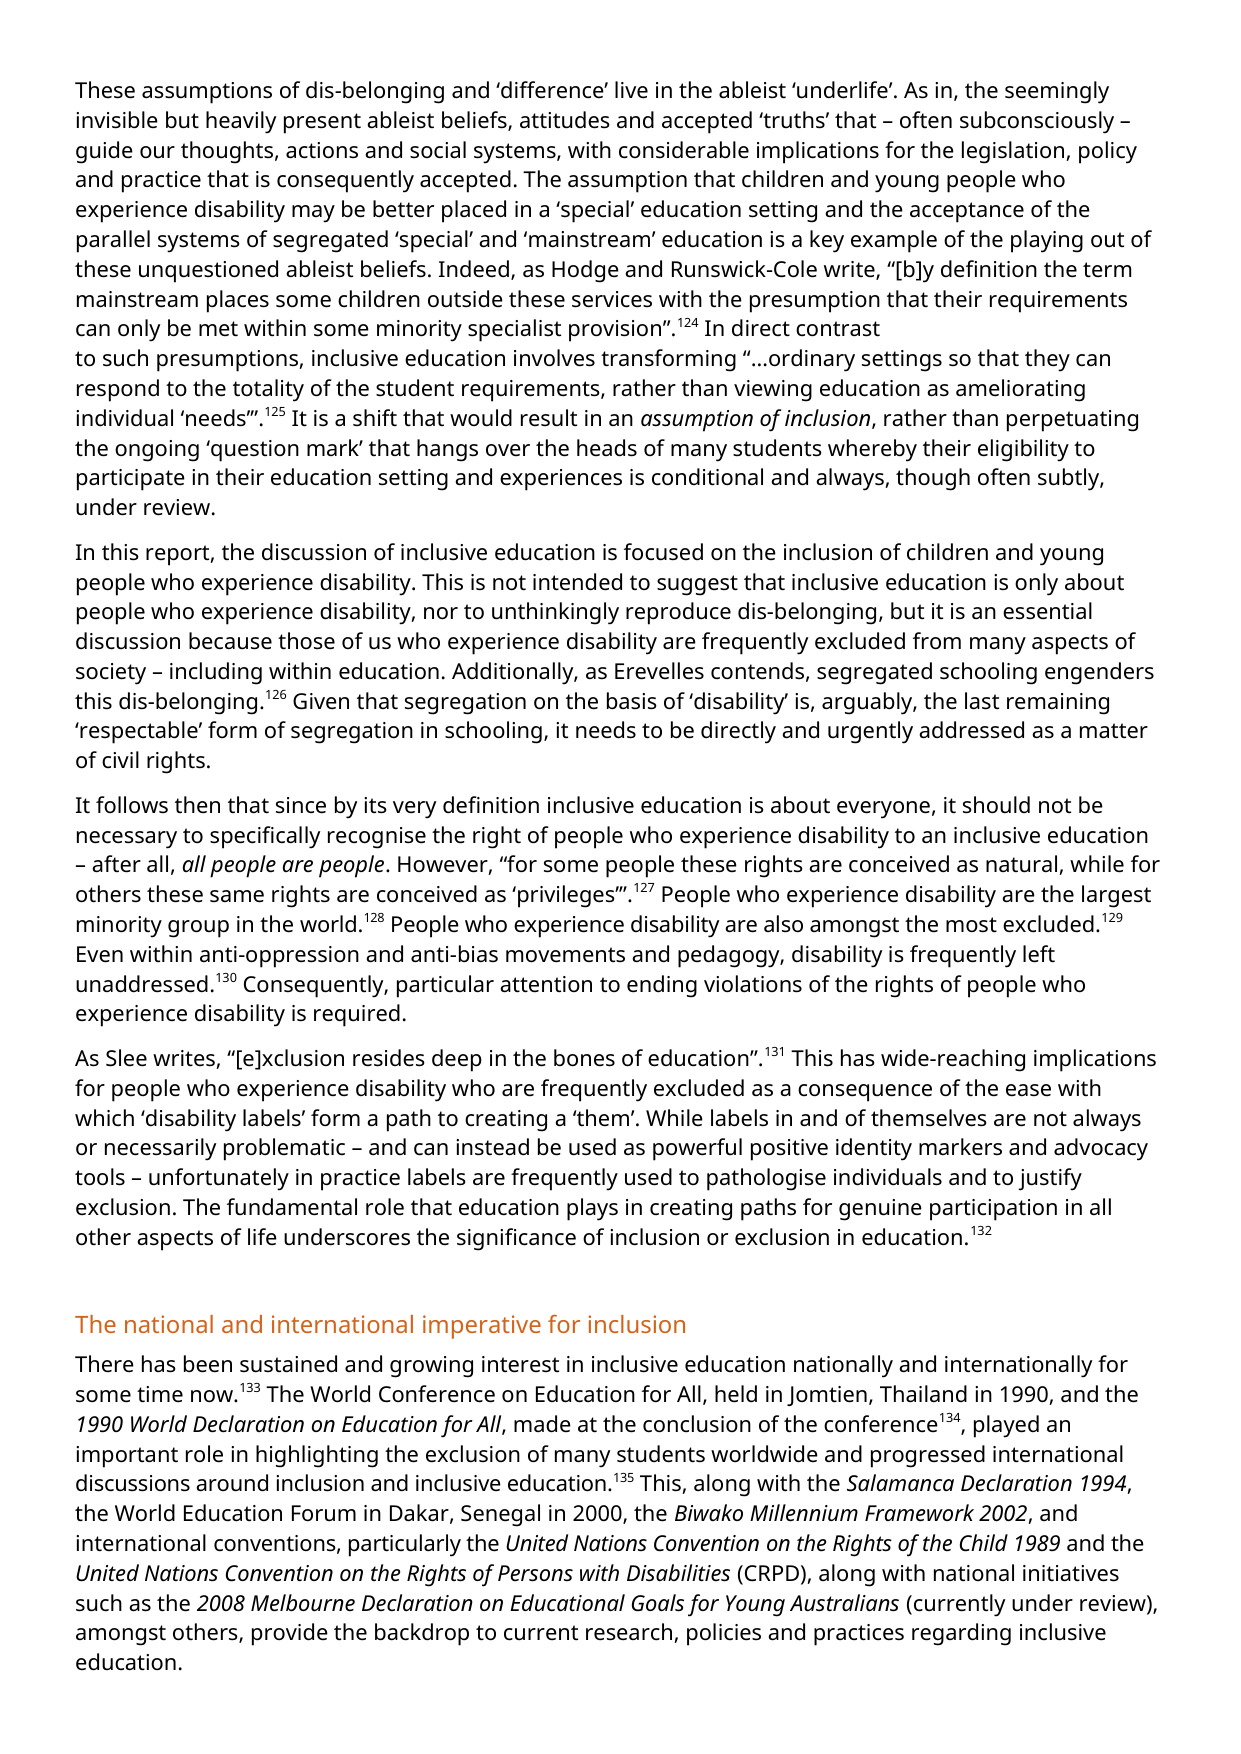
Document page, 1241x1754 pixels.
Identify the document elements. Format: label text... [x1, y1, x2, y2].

text As Slee writes, “[e]xclusion resides deep in the bones of education”.131 This has wide-reaching implications for people who experience disability who are frequently excluded as a consequence of the ease with which ‘disability labels’ form a path to creating a ‘them’. While labels in and of themselves are not always or necessarily problematic – and can instead be used as powerful positive identity markers and advocacy tools – unfortunately in practice labels are frequently used to pathologise individuals and to justify exclusion. The fundamental role that education plays in creating paths for genuine participation in all other aspects of life underscores the significance of inclusion or exclusion in education.132 [75, 1043, 1165, 1251]
text There has been sustained and growing interest in inclusive education nationally and internationally for some time now.133 The World Conference on Education for All, held in Jomtien, Thailand in 1990, and the 1990 World Declaration on Education for All, made at the conclusion of the conference134, played an important role in highlighting the exclusion of many students worldwide and progressed international discussions around inclusion and inclusive education.135 This, along with the Salamanca Declaration 1994, the World Education Forum in Dakar, Senegal in 2000, the Biwako Millennium Framework 2002, and international conventions, particularly the United Nations Convention on the Rights of the Child 1989 and the United Nations Convention on the Rights of Persons with Disabilities (CRPD), along with national initiatives such as the 2008 Melbourne Declaration on Educational Goals for Young Australians (currently under review), amongst others, provide the backdrop to current research, policies and practices regarding inclusive education. [75, 1349, 1165, 1677]
text The national and international imperative for inclusion [75, 1308, 1165, 1340]
text These assumptions of dis-belonging and ‘difference’ live in the ableist ‘underlife’. As in, the seemingly invisible but heavily present ableist beliefs, attitudes and accepted ‘truths’ that – often subconsciously – guide our thoughts, actions and social systems, with considerable implications for the legislation, policy and practice that is consequently accepted. The assumption that children and young people who experience disability may be better placed in a ‘special’ education setting and the acceptance of the parallel systems of segregated ‘special’ and ‘mainstream’ education is a key example of the playing out of these unquestioned ableist beliefs. Indeed, as Hodge and Runswick-Cole write, “[b]y definition the term mainstream places some children outside these services with the presumption that their requirements can only be met within some minority specialist provision”.124 In direct contrast to such presumptions, inclusive education involves transforming “…ordinary settings so that they can respond to the totality of the student requirements, rather than viewing education as ameliorating individual ‘needs’”.125 It is a shift that would result in an assumption of inclusion, rather than perpetuating the ongoing ‘question mark’ that hangs over the heads of many students whereby their eligibility to participate in their education setting and experiences is conditional and always, though often subtly, under review. [75, 75, 1165, 522]
text In this report, the discussion of inclusive education is focused on the inclusion of children and young people who experience disability. This is not intended to suggest that inclusive education is only about people who experience disability, nor to unthinkingly reproduce dis-belonging, but it is an essential discussion because those of us who experience disability are frequently excluded from many aspects of society – including within education. Additionally, as Erevelles contends, segregated schooling engenders this dis-belonging.126 Given that segregation on the basis of ‘disability’ is, arguably, the last remaining ‘respectable’ form of segregation in schooling, it needs to be directly and urgently addressed as a matter of civil rights. [75, 537, 1165, 775]
text It follows then that since by its very definition inclusive education is about everyone, it should not be necessary to specifically recognise the right of people who experience disability to an inclusive education – after all, all people are people. However, “for some people these rights are conceived as natural, while for others these same rights are conceived as ‘privileges’”.127 People who experience disability are the largest minority group in the world.128 People who experience disability are also amongst the most excluded.129 Even within anti-oppression and anti-bias movements and pedagogy, disability is frequently left unaddressed.130 Consequently, particular attention to ending violations of the rights of people who experience disability is required. [75, 790, 1165, 1028]
